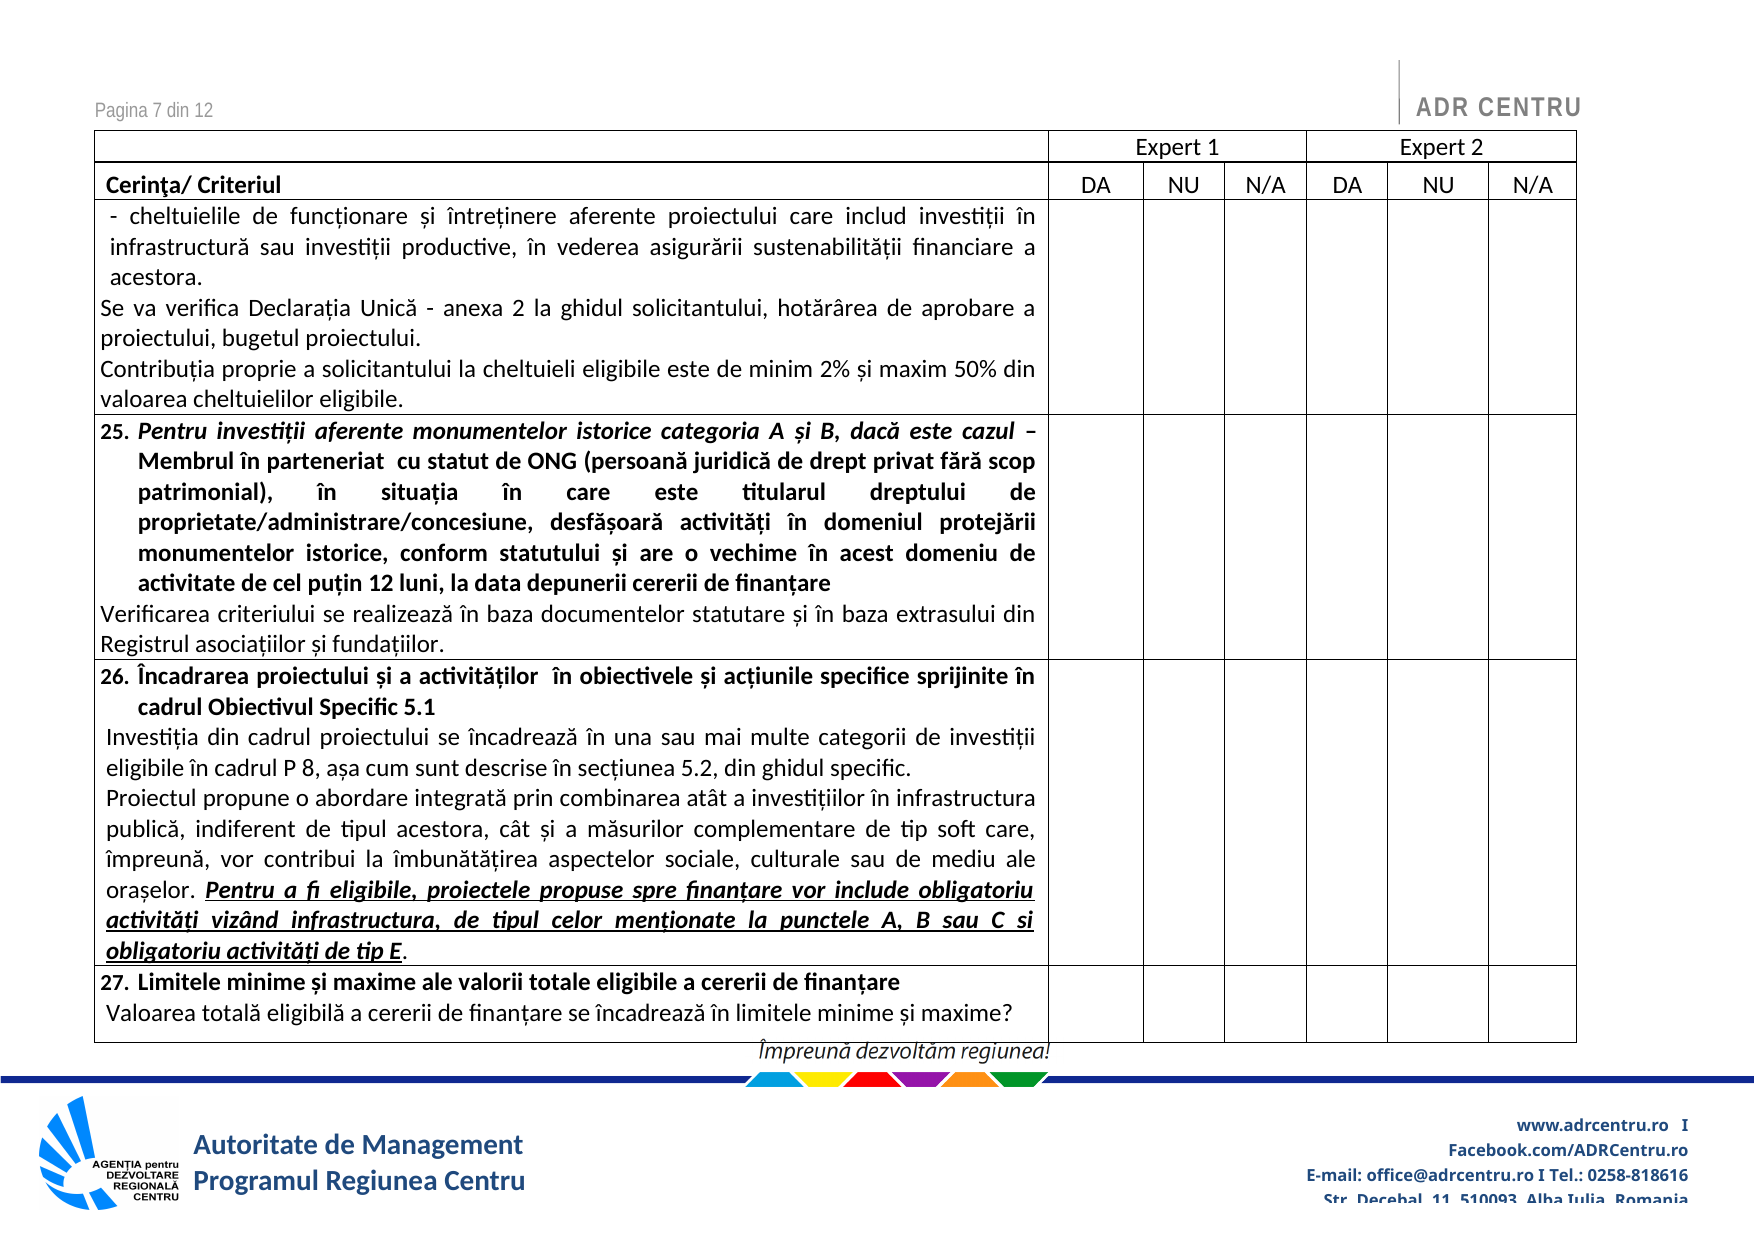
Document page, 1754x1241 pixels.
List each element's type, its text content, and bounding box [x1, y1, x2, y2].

table_cell [1144, 966, 1224, 1042]
table_cell [1489, 660, 1576, 965]
table_cell [1388, 966, 1488, 1042]
table_header [95, 131, 1048, 161]
table_cell [1307, 200, 1387, 414]
table_cell [1388, 200, 1488, 414]
table_cell N/A [1225, 163, 1306, 199]
table_cell [1388, 415, 1488, 659]
table_cell [1225, 415, 1306, 659]
table_cell DA [1049, 163, 1143, 199]
picture [39, 1096, 179, 1210]
picture [0, 1072, 758, 1087]
table_cell [1307, 660, 1387, 965]
table_cell [1307, 415, 1387, 659]
table_cell [1144, 200, 1224, 414]
table_cell [1489, 415, 1576, 659]
table_cell DA [1307, 163, 1387, 199]
table_cell NU [1388, 163, 1488, 199]
table_cell [1049, 200, 1143, 414]
table_cell [1049, 966, 1143, 1042]
picture [791, 1072, 1754, 1087]
table_cell Cerinţa/ Criteriul [95, 163, 1048, 199]
table_cell [1388, 660, 1488, 965]
table_cell [1225, 200, 1306, 414]
picture [745, 1043, 1064, 1064]
table_cell [1144, 415, 1224, 659]
table_header Expert 1 [1049, 131, 1306, 161]
table_cell [1489, 200, 1576, 414]
table_cell [1225, 660, 1306, 965]
table_cell [1049, 660, 1143, 965]
table_cell [1049, 415, 1143, 659]
table_cell NU [1144, 163, 1224, 199]
table_cell [1307, 966, 1387, 1042]
table_cell Încadrarea proiectului și a activităților în obiectivele și acțiunile specifice sprijinite în cadrul Obiectivul Specific 5.1 Investiția din cadrul proiectului se încadrează în una sau mai multe categorii de investiții eligibile în cadrul P 8, așa cum sunt descrise în secțiunea 5.2, din ghidul specific. Proiectul propune o abordare integrată prin combinarea atât a investițiilor în infrastructura publică, indiferent de tipul acestora, cât și a măsurilor complementare de tip soft care, împreună, vor contribui la îmbunătățirea aspectelor sociale, culturale sau de mediu ale orașelor. Pentru a fi eligibile, proiectele propuse spre finanțare vor include obligatoriu activități vizând infrastructura, de tipul celor menționate la punctele A, B sau C si obligatoriu activități de tip E. [95, 660, 1048, 965]
table_cell [1225, 966, 1306, 1042]
table_cell [1144, 660, 1224, 965]
table_cell Pentru investiții aferente monumentelor istorice categoria A și B, dacă este cazul – Membrul în parteneriat cu statut de ONG (persoană juridică de drept privat fără scop patrimonial), în situația în care este titularul dreptului de proprietate/administrare/concesiune, desfășoară activități în domeniul protejării monumentelor istorice, conform statutului și are o vechime în acest domeniu de activitate de cel puțin 12 luni, la data depunerii cererii de finanțare Verificarea criteriului se realizează în baza documentelor statutare și în baza extrasului din Registrul asociațiilor și fundațiilor. [95, 415, 1048, 659]
table_cell N/A [1489, 163, 1576, 199]
table_cell [1489, 966, 1576, 1042]
table_header Expert 2 [1307, 131, 1576, 161]
